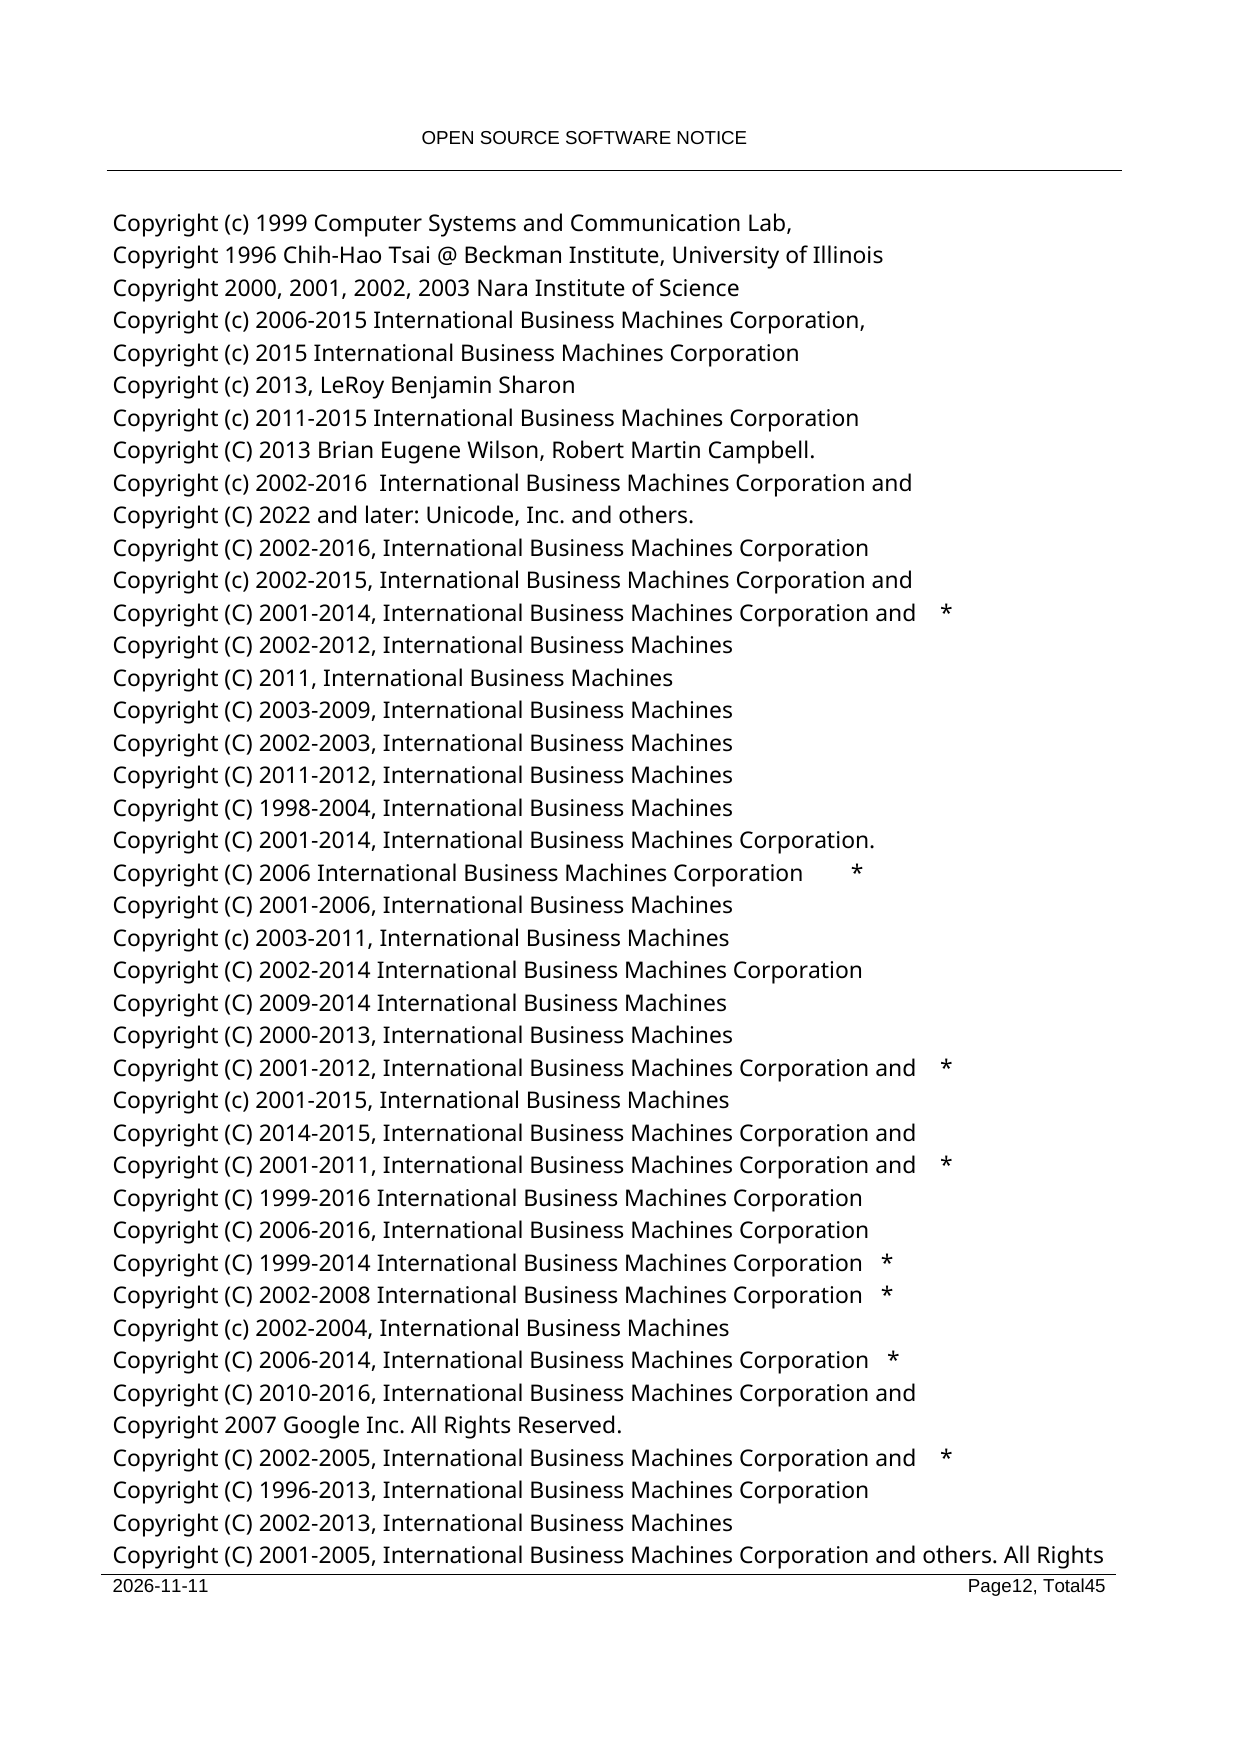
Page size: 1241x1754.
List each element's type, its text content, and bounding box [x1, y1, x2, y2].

text Copyright (c) 2015 International Business Machines Corporation [112, 336, 1128, 369]
text Copyright (c) 2002-2004, International Business Machines [112, 1311, 1128, 1344]
text Copyright (C) 1999-2014 International Business Machines Corporation * [112, 1246, 1128, 1279]
text Copyright (C) 2002-2016, International Business Machines Corporation [112, 531, 1128, 564]
text Copyright 1996 Chih-Hao Tsai @ Beckman Institute, University of Illinois [112, 239, 1128, 271]
text Copyright (C) 2002-2012, International Business Machines [112, 629, 1128, 661]
text Copyright (C) 2001-2014, International Business Machines Corporation and * [112, 596, 1128, 629]
text Copyright (c) 1999 Computer Systems and Communication Lab, [112, 206, 1128, 239]
text Copyright (C) 2006 International Business Machines Corporation * [112, 856, 1128, 889]
text Copyright (c) 2011-2015 International Business Machines Corporation [112, 401, 1128, 434]
text Copyright (C) 2001-2012, International Business Machines Corporation and * [112, 1051, 1128, 1084]
text Copyright (c) 2003-2011, International Business Machines [112, 921, 1128, 954]
text Copyright (C) 2002-2005, International Business Machines Corporation and * [112, 1441, 1128, 1474]
text Copyright (c) 2002-2015, International Business Machines Corporation and [112, 564, 1128, 596]
text Copyright (C) 2022 and later: Unicode, Inc. and others. [112, 499, 1128, 531]
text Copyright (C) 2014-2015, International Business Machines Corporation and [112, 1116, 1128, 1149]
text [112, 1539, 1128, 1571]
text Copyright (C) 2006-2016, International Business Machines Corporation [112, 1214, 1128, 1246]
text Copyright (C) 2009-2014 International Business Machines [112, 986, 1128, 1019]
text Copyright (C) 2013 Brian Eugene Wilson, Robert Martin Campbell. [112, 434, 1128, 466]
text Copyright (C) 2000-2013, International Business Machines [112, 1019, 1128, 1051]
text Copyright (C) 2006-2014, International Business Machines Corporation * [112, 1344, 1128, 1376]
text Copyright (c) 2006-2015 International Business Machines Corporation, [112, 304, 1128, 336]
text Copyright (C) 2002-2003, International Business Machines [112, 726, 1128, 759]
text Copyright 2007 Google Inc. All Rights Reserved. [112, 1409, 1128, 1441]
text Copyright (C) 2001-2006, International Business Machines [112, 889, 1128, 921]
text Copyright (C) 2011-2012, International Business Machines [112, 759, 1128, 791]
text Copyright (C) 2001-2014, International Business Machines Corporation. [112, 824, 1128, 856]
text Copyright (C) 2003-2009, International Business Machines [112, 694, 1128, 726]
text Copyright (C) 2002-2014 International Business Machines Corporation [112, 954, 1128, 986]
text Copyright (c) 2002-2016 International Business Machines Corporation and [112, 466, 1128, 499]
text Copyright (C) 1998-2004, International Business Machines [112, 791, 1128, 824]
text Copyright (C) 2002-2008 International Business Machines Corporation * [112, 1279, 1128, 1311]
text Copyright (C) 2002-2013, International Business Machines [112, 1506, 1128, 1539]
text Copyright (c) 2001-2015, International Business Machines [112, 1084, 1128, 1116]
text Copyright (C) 2011, International Business Machines [112, 661, 1128, 694]
text Copyright (C) 1999-2016 International Business Machines Corporation [112, 1181, 1128, 1214]
text Copyright 2000, 2001, 2002, 2003 Nara Institute of Science [112, 271, 1128, 304]
text Copyright (C) 1996-2013, International Business Machines Corporation [112, 1474, 1128, 1506]
text Copyright (c) 2013, LeRoy Benjamin Sharon [112, 369, 1128, 401]
text Copyright (C) 2001-2011, International Business Machines Corporation and * [112, 1149, 1128, 1181]
text Copyright (C) 2010-2016, International Business Machines Corporation and [112, 1376, 1128, 1409]
